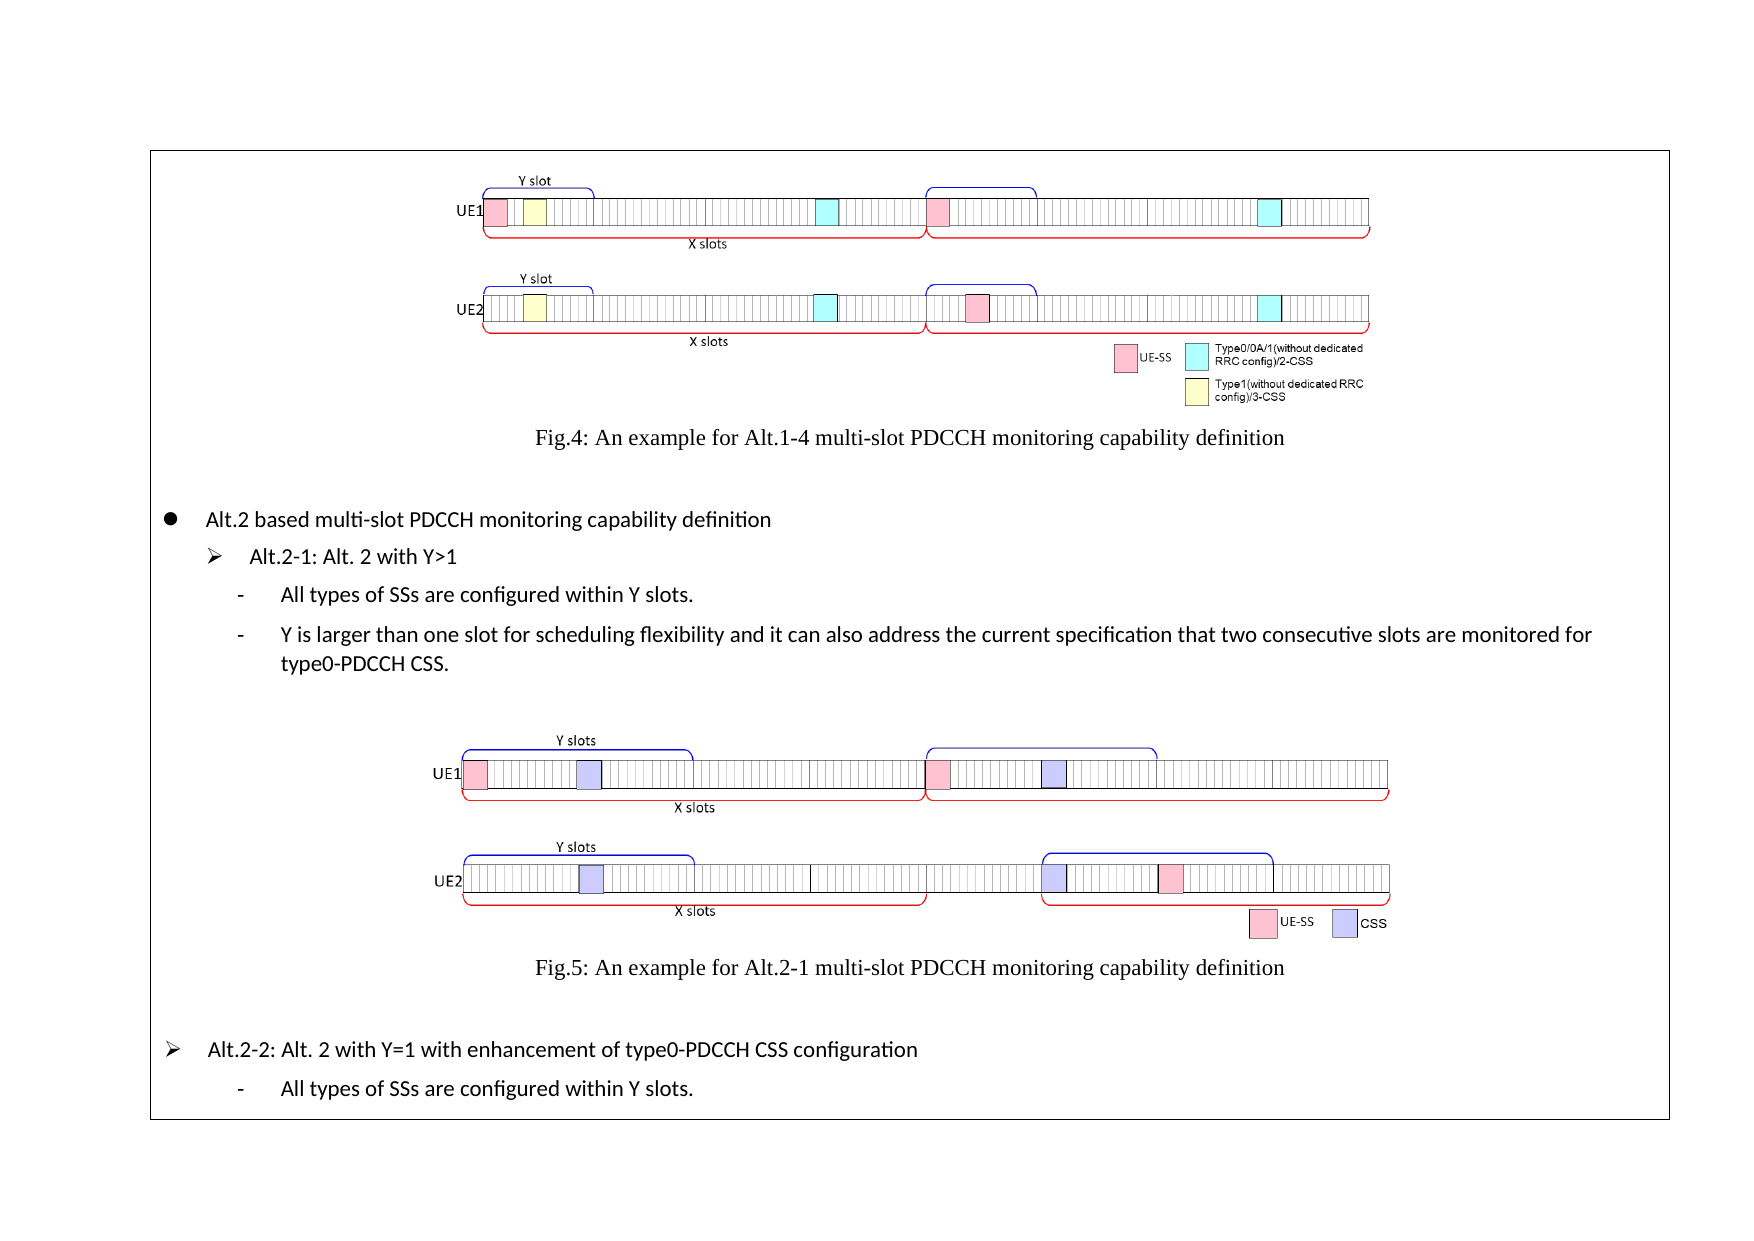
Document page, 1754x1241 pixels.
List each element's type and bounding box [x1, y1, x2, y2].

picture [445, 167, 1375, 410]
picture [421, 726, 1399, 939]
table_header [151, 151, 1669, 1119]
